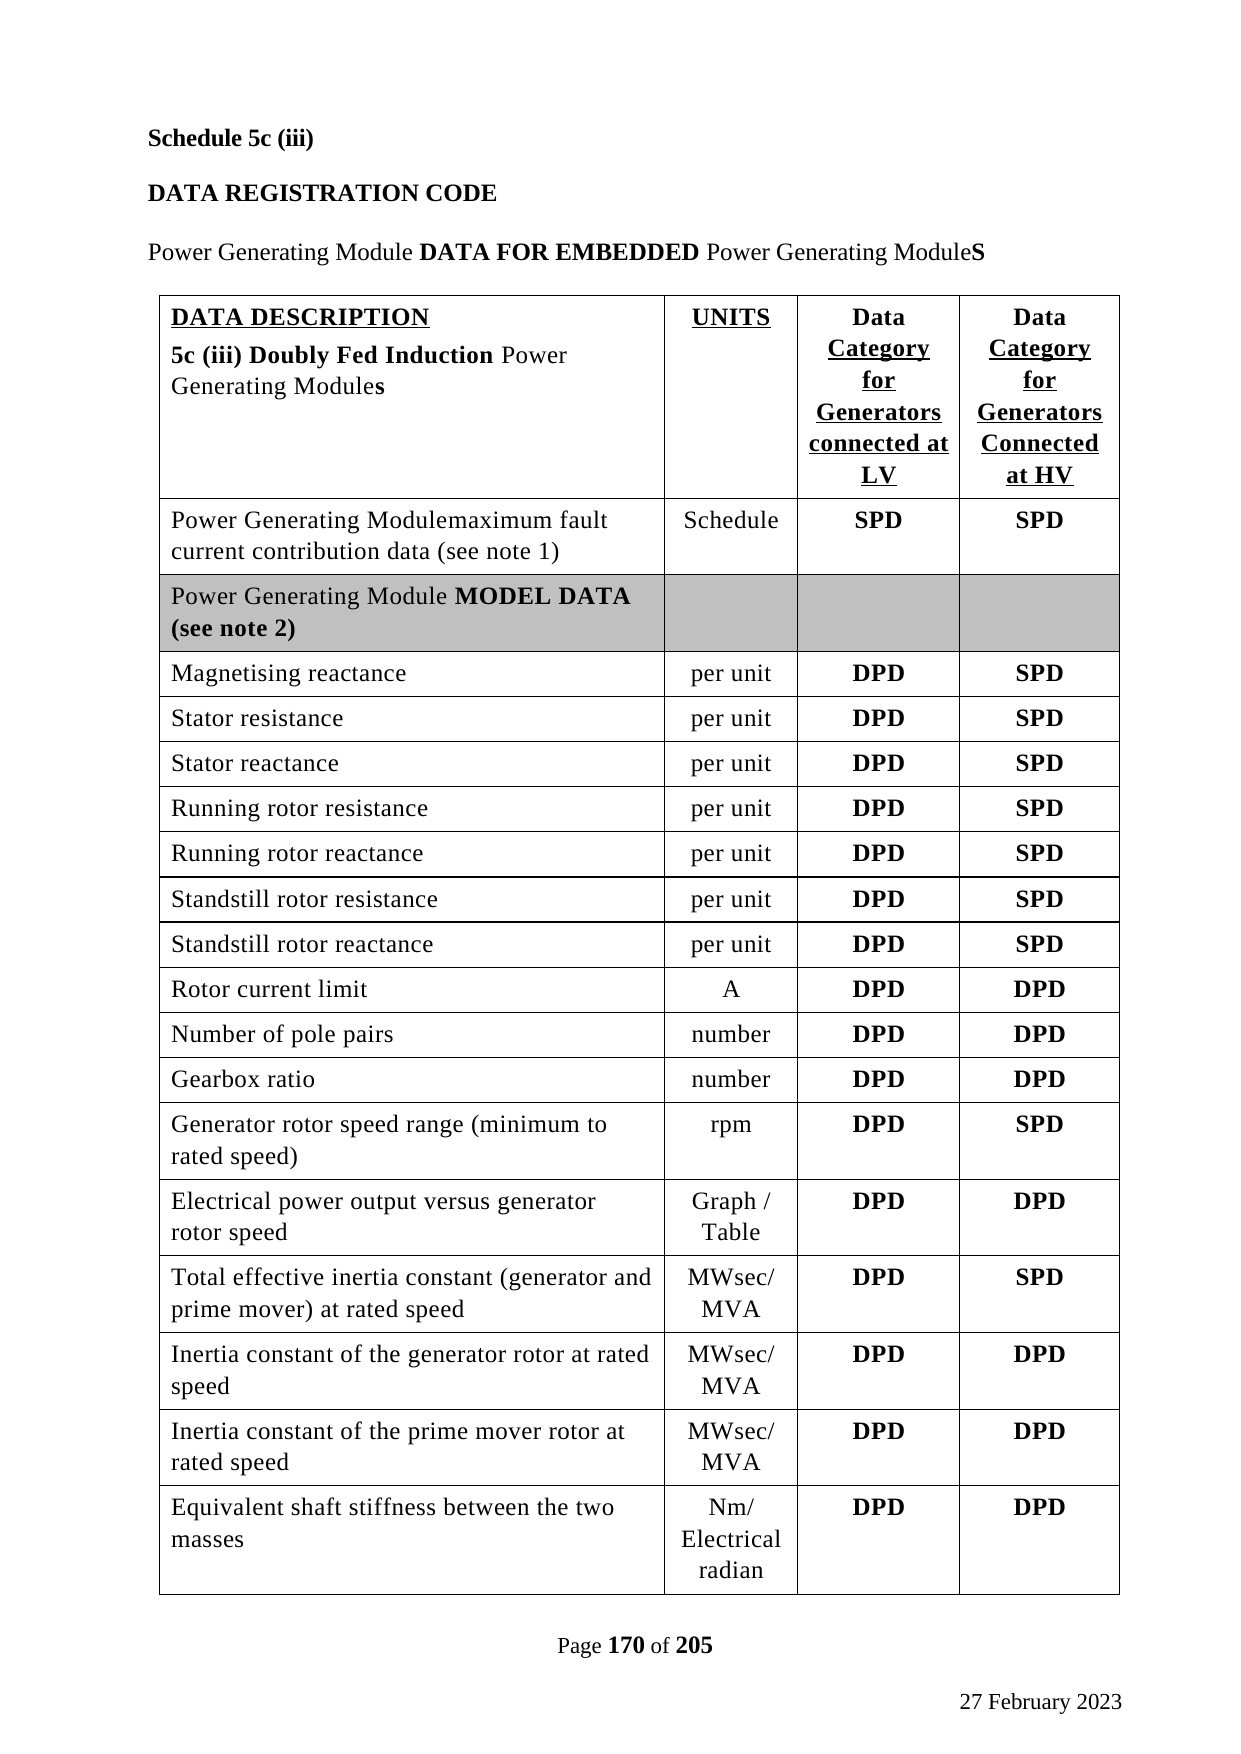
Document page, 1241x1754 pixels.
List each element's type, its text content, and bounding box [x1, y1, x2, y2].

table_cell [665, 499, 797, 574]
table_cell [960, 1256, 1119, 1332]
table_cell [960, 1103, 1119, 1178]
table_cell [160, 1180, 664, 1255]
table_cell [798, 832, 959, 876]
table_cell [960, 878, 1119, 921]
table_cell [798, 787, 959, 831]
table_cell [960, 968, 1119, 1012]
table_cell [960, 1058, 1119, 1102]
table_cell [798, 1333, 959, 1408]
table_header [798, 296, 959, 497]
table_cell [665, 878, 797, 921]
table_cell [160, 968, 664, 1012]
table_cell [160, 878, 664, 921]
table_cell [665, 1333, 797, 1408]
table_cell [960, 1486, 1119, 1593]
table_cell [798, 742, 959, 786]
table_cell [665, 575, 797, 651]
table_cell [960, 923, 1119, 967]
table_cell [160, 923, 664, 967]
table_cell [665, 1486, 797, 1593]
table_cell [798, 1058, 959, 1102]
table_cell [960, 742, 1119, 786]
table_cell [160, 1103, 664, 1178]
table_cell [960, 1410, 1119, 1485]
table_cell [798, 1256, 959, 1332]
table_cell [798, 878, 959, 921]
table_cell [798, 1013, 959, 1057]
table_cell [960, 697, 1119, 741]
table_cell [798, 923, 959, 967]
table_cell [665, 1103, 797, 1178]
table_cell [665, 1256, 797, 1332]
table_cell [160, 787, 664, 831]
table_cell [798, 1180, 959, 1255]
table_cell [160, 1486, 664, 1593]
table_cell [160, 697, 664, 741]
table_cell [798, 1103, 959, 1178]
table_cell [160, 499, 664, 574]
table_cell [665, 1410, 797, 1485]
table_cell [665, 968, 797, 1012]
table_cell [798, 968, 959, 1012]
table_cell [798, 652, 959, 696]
text REGISTRATION CODE [148, 178, 1122, 207]
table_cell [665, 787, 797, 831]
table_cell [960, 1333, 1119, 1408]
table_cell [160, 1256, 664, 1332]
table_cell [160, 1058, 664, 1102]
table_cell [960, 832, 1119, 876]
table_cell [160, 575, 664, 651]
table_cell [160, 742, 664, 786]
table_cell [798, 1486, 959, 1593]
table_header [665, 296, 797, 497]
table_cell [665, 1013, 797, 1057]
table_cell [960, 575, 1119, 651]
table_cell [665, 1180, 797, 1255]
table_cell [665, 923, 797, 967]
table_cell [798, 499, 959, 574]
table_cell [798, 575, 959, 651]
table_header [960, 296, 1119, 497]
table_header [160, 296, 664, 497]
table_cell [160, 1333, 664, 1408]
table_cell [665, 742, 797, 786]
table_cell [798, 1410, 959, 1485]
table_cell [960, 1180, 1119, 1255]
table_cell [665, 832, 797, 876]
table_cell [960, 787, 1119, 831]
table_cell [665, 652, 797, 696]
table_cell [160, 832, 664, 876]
subtitle Schedule 5c (iii) [148, 123, 1122, 151]
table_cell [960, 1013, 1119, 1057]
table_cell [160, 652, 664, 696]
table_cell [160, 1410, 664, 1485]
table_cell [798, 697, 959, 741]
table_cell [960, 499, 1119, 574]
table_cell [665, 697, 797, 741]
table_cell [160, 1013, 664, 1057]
text Power Generating Module FOR EMBEDDED Power Generating ModuleS [148, 237, 1122, 265]
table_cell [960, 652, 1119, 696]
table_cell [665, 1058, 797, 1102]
